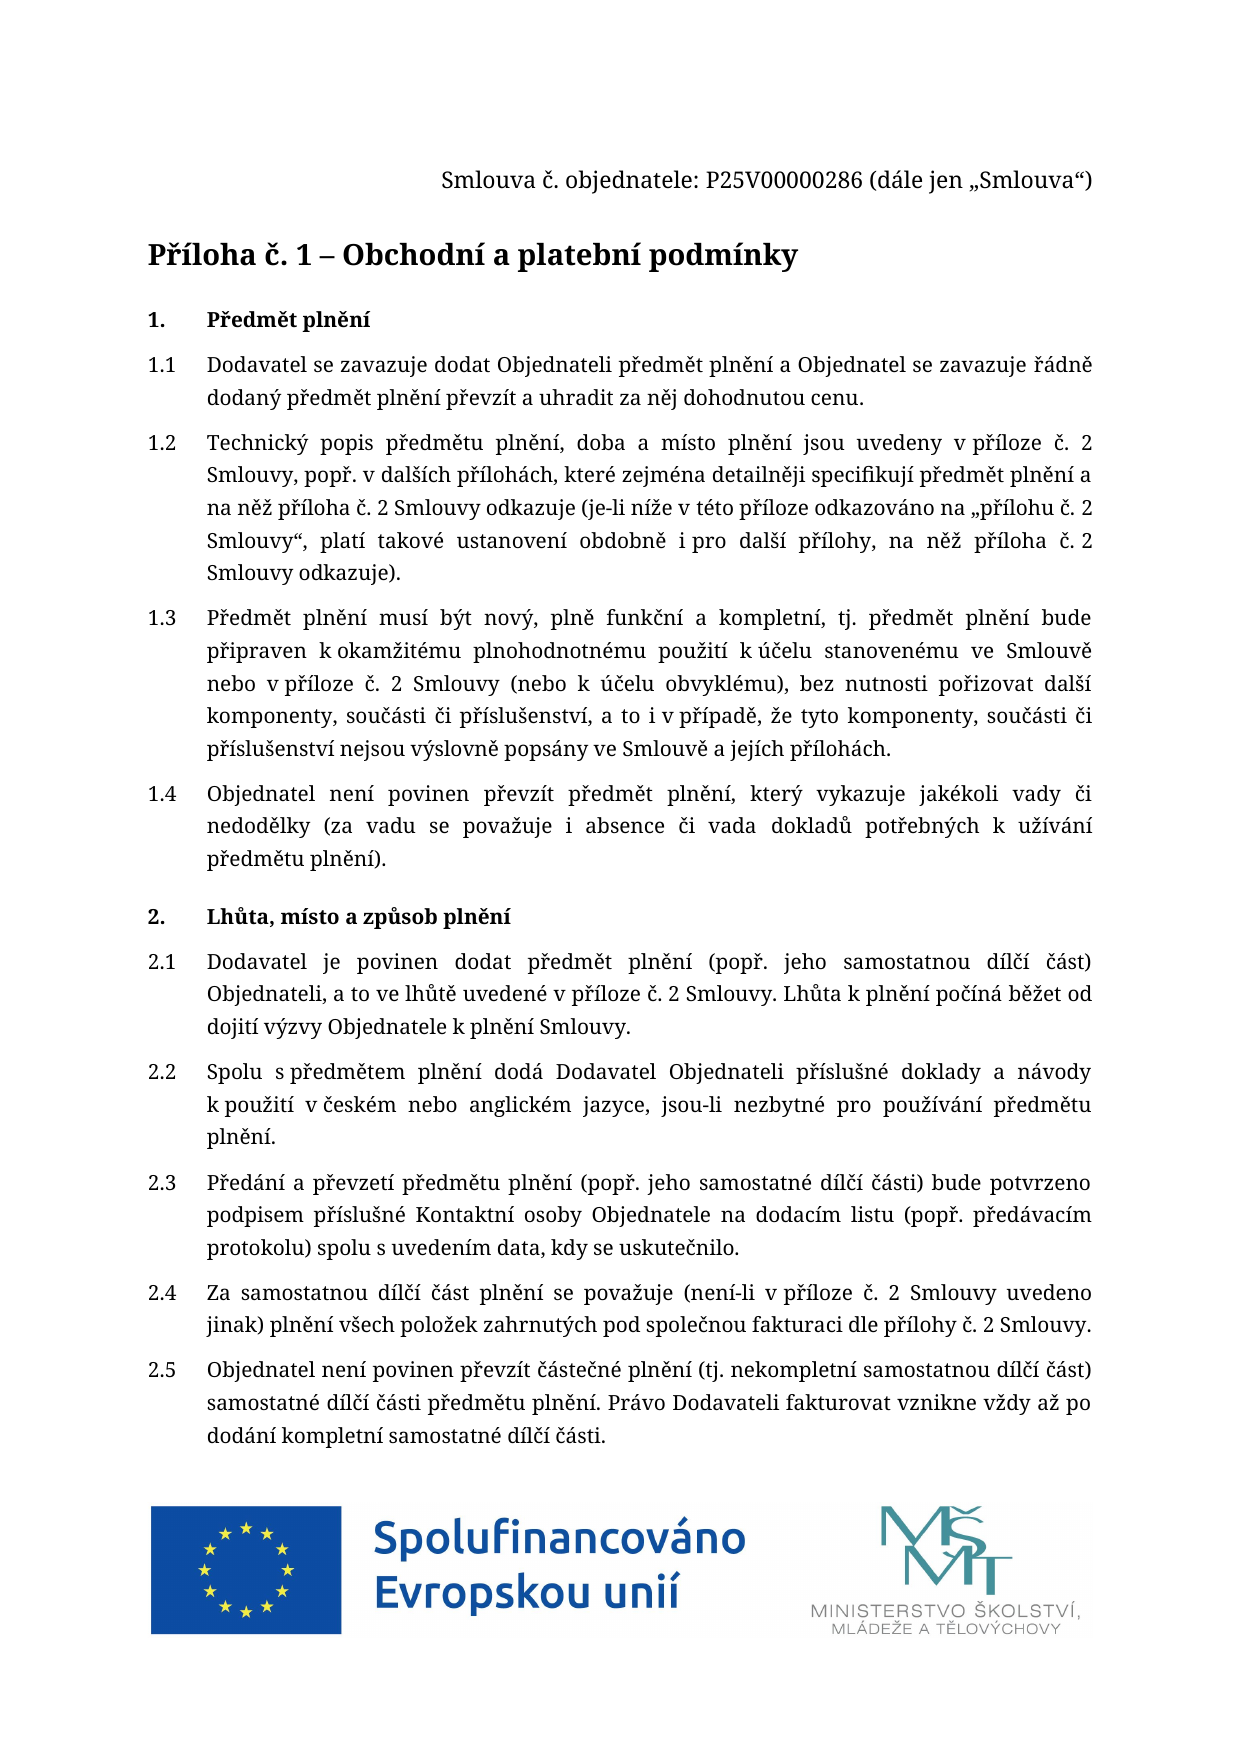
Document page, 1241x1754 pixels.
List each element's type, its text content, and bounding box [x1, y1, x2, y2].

list Předmět plnění musí být nový, plně funkční a kompletní, tj. předmět plnění bude připraven k okamžitému plnohodnotnému použití k účelu stanovenému ve Smlouvě nebo v příloze č. 2 Smlouvy (nebo k účelu obvyklému), bez nutnosti pořizovat další komponenty, součásti či příslušenství, a to i v případě, že tyto komponenty, součásti či příslušenství nejsou výslovně popsány ve Smlouvě a jejích přílohách. [148, 603, 1093, 762]
list Spolu s předmětem plnění dodá Dodavatel Objednateli příslušné doklady a návody k použití v českém nebo anglickém jazyce, jsou-li nezbytné pro používání předmětu plnění. [148, 1057, 1093, 1151]
list Lhůta, místo a způsob plnění [148, 902, 1093, 930]
list Objednatel není povinen převzít předmět plnění, který vykazuje jakékoli vady či nedodělky (za vadu se považuje i absence či vada dokladů potřebných k užívání předmětu plnění). [148, 779, 1093, 873]
list Za samostatnou dílčí část plnění se považuje (není-li v příloze č. 2 Smlouvy uvedeno jinak) plnění všech položek zahrnutých pod společnou fakturaci dle přílohy č. 2 Smlouvy. [148, 1278, 1093, 1339]
list Předání a převzetí předmětu plnění (popř. jeho samostatné dílčí části) bude potvrzeno podpisem příslušné Kontaktní osoby Objednatele na dodacím listu (popř. předávacím protokolu) spolu s uvedením data, kdy se uskutečnilo. [148, 1168, 1093, 1261]
list Objednatel není povinen převzít částečné plnění (tj. nekompletní samostatnou dílčí část) samostatné dílčí části předmětu plnění. Právo Dodavateli fakturovat vznikne vždy až po dodání kompletní samostatné dílčí části. [148, 1356, 1093, 1449]
picture [147, 1502, 1093, 1638]
text Příloha č. 1 – Obchodní a platební podmínky [148, 234, 1093, 274]
list Dodavatel se zavazuje dodat Objednateli předmět plnění a Objednatel se zavazuje řádně dodaný předmět plnění převzít a uhradit za něj dohodnutou cenu. [148, 350, 1093, 411]
list Technický popis předmětu plnění, doba a místo plnění jsou uvedeny v příloze č. 2 Smlouvy, popř. v dalších přílohách, které zejména detailněji specifikují předmět plnění a na něž příloha č. 2 Smlouvy odkazuje (je-li níže v této příloze odkazováno na „přílohu č. 2 Smlouvy“, platí takové ustanovení obdobně i pro další přílohy, na něž příloha č. 2 Smlouvy odkazuje). [148, 428, 1093, 587]
list Předmět plnění [148, 305, 1093, 334]
list Dodavatel je povinen dodat předmět plnění (popř. jeho samostatnou dílčí část) Objednateli, a to ve lhůtě uvedené v příloze č. 2 Smlouvy. Lhůta k plnění počíná běžet od dojití výzvy Objednatele k plnění Smlouvy. [148, 947, 1093, 1041]
